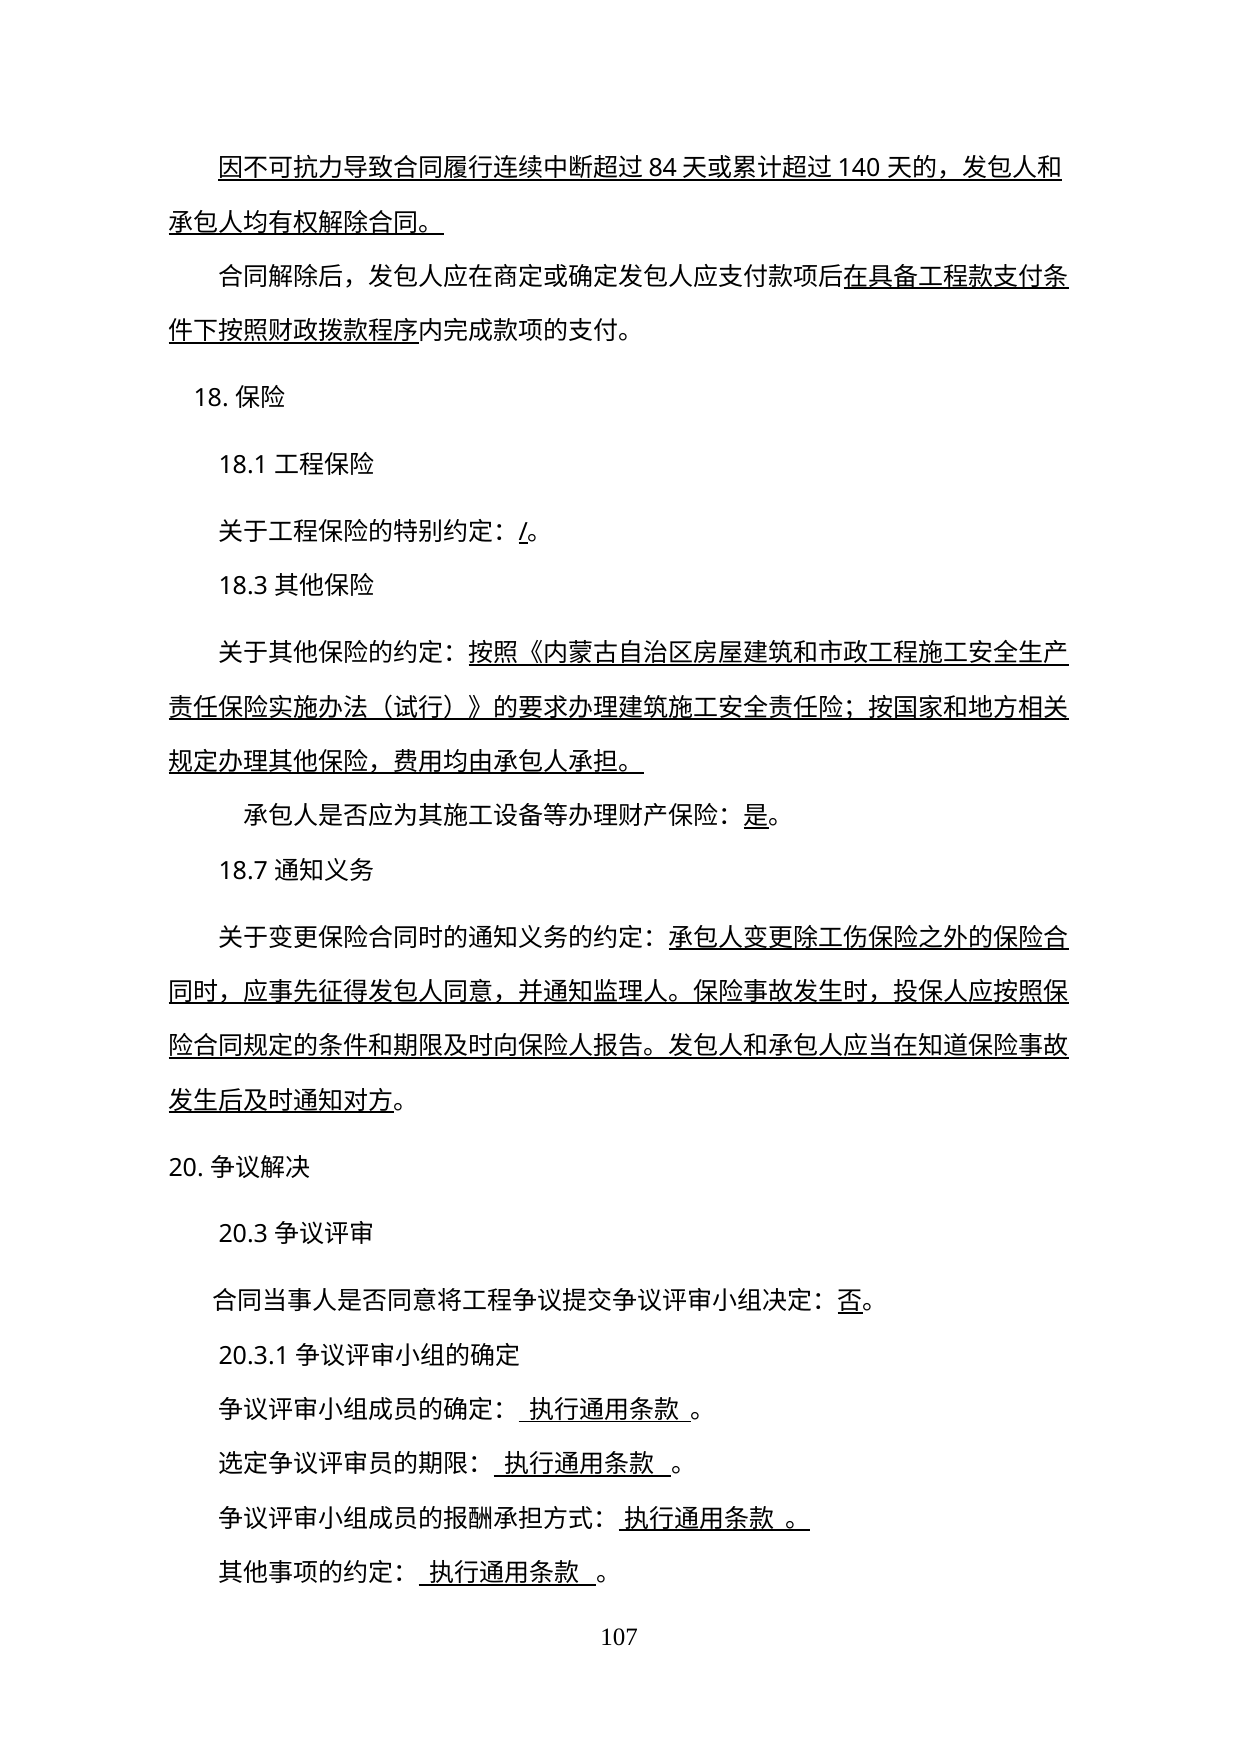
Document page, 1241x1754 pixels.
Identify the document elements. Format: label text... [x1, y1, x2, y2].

text 关于变更保险合同时的通知义务的约定：承包人变更除工伤保险之外的保险合同时，应事先征得发包人同意，并通知监理人。保险事故发生时，投保人应按照保险合同规定的条件和期限及时向保险人报告。发包人和承包人应当在知道保险事故发生后及时通知对方。 [168, 1003, 1069, 1057]
text 关于其他保险的约定：按照《内蒙古自治区房屋建筑和市政工程施工安全生产责任保险实施办法（试行）》的要求办理建筑施工安全责任险；按国家和地方相关规定办理其他保险，费用均由承包人承担。 [168, 719, 1069, 778]
text 关于其他保险的约定：按照《内蒙古自治区房屋建筑和市政工程施工安全生产责任保险实施办法（试行）》的要求办理建筑施工安全责任险；按国家和地方相关规定办理其他保险，费用均由承包人承担。 [168, 633, 1069, 718]
text 合同当事人是否同意将工程争议提交争议评审小组决定：否。 [175, 1281, 1069, 1317]
text 承包人是否应为其施工设备等办理财产保险：是。 [168, 796, 1069, 832]
text 18. 保险 [168, 378, 1069, 414]
text 关于变更保险合同时的通知义务的约定：承包人变更除工伤保险之外的保险合同时，应事先征得发包人同意，并通知监理人。保险事故发生时，投保人应按照保险合同规定的条件和期限及时向保险人报告。发包人和承包人应当在知道保险事故发生后及时通知对方。 [168, 917, 1069, 1002]
text 18.7 通知义务 [168, 850, 1069, 886]
text 关于工程保险的特别约定：/。 [168, 511, 1069, 548]
text 合同解除后，发包人应在商定或确定发包人应支付款项后在具备工程款支付条件下按照财政拨款程序内完成款项的支付。 [168, 256, 1069, 347]
text 因不可抗力导致合同履行连续中断超过84天或累计超过 140 天的，发包人和承包人均有权解除合同。 [168, 148, 1069, 238]
text 其他事项的约定： 执行通用条款 。 [168, 1553, 1069, 1589]
text 选定争议评审员的期限： 执行通用条款 。 [168, 1444, 1069, 1480]
text 20.3.1 争议评审小组的确定 [168, 1335, 1069, 1371]
text 20. 争议解决 [168, 1147, 1069, 1183]
text 关于变更保险合同时的通知义务的约定：承包人变更除工伤保险之外的保险合同时，应事先征得发包人同意，并通知监理人。保险事故发生时，投保人应按照保险合同规定的条件和期限及时向保险人报告。发包人和承包人应当在知道保险事故发生后及时通知对方。 [168, 1058, 1069, 1116]
text 18.1 工程保险 [168, 444, 1069, 481]
text 18.3 其他保险 [168, 566, 1069, 602]
text 20.3 争议评审 [168, 1214, 1069, 1250]
text 争议评审小组成员的确定： 执行通用条款 。 [168, 1389, 1069, 1426]
text 争议评审小组成员的报酬承担方式： 执行通用条款 。 [168, 1498, 1069, 1534]
